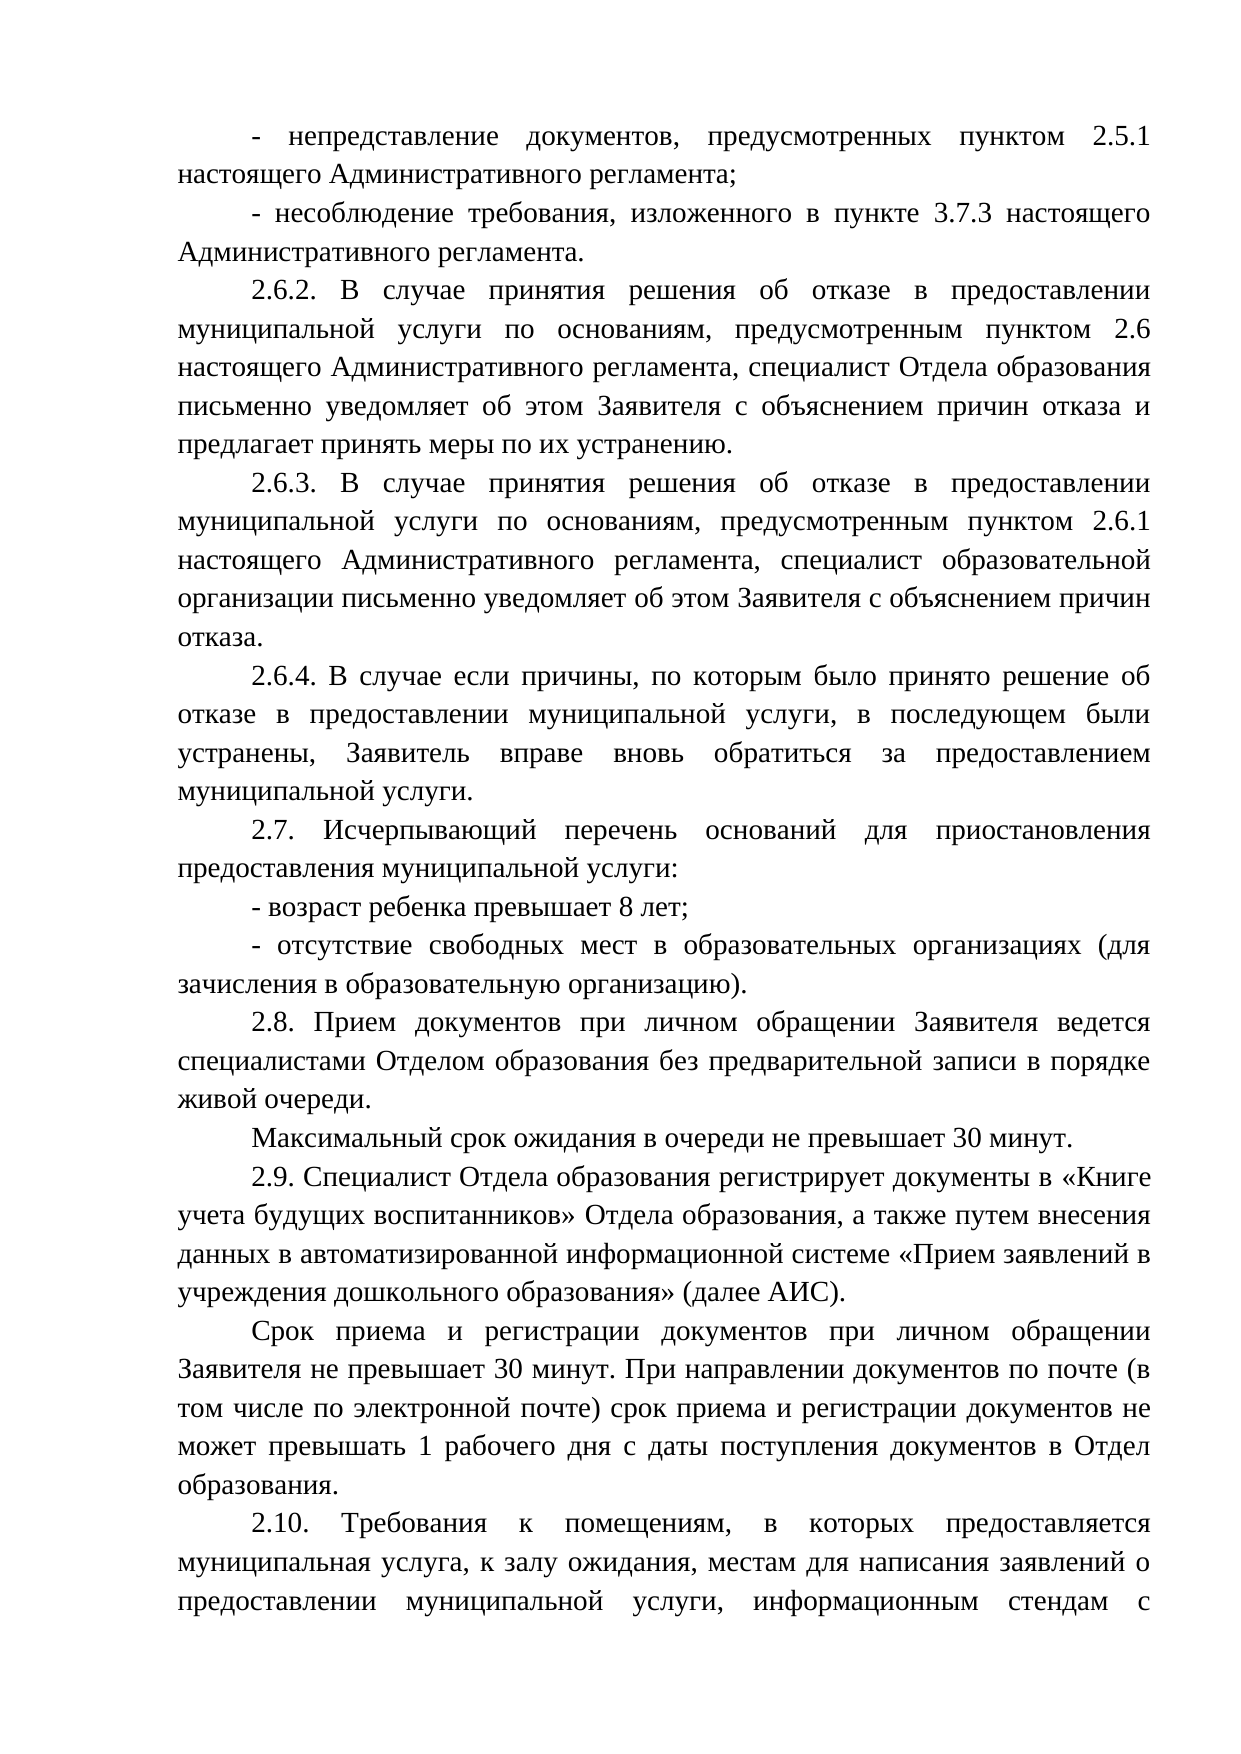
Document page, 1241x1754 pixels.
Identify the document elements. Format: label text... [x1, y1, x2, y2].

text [177, 1506, 1152, 1616]
text 2.6.4. В случае если причины, по которым было принято решение об отказе в предоставлении муниципальной услуги, в последующем были устранены, Заявитель вправе вновь обратиться за предоставлением муниципальной услуги. [177, 658, 1152, 807]
text Срок приема и регистрации документов при личном обращении Заявителя не превышает 30 минут. При направлении документов по почте (в том числе по электронной почте) срок приема и регистрации документов не может превышать 1 рабочего дня с даты поступления документов в Отдел образования. [177, 1313, 1152, 1501]
text - непредставление документов, предусмотренных пунктом 2.5.1 настоящего Административного регламента; [177, 118, 1152, 190]
text 2.6.3. В случае принятия решения об отказе в предоставлении муниципальной услуги по основаниям, предусмотренным пунктом 2.6.1 настоящего Административного регламента, специалист образовательной организации письменно уведомляет об этом Заявителя с объяснением причин отказа. [177, 465, 1152, 653]
text Максимальный срок ожидания в очереди не превышает 30 минут. [177, 1120, 1152, 1154]
text - несоблюдение требования, изложенного в пункте 3.7.3 настоящего Административного регламента. [177, 195, 1152, 267]
text 2.9. Специалист Отдела образования регистрирует документы в «Книге учета будущих воспитанников» Отдела образования, а также путем внесения данных в автоматизированной информационной системе «Прием заявлений в учреждения дошкольного образования» (далее АИС). [177, 1159, 1152, 1308]
text - возраст ребенка превышает 8 лет; [177, 889, 1152, 922]
text 2.7. Исчерпывающий перечень оснований для приостановления предоставления муниципальной услуги: [177, 812, 1152, 884]
text 2.8. Прием документов при личном обращении Заявителя ведется специалистами Отделом образования без предварительной записи в порядке живой очереди. [177, 1004, 1152, 1115]
text - отсутствие свободных мест в образовательных организациях (для зачисления в образовательную организацию). [177, 927, 1152, 999]
text 2.6.2. В случае принятия решения об отказе в предоставлении муниципальной услуги по основаниям, предусмотренным пунктом 2.6 настоящего Административного регламента, специалист Отдела образования письменно уведомляет об этом Заявителя с объяснением причин отказа и предлагает принять меры по их устранению. [177, 272, 1152, 460]
